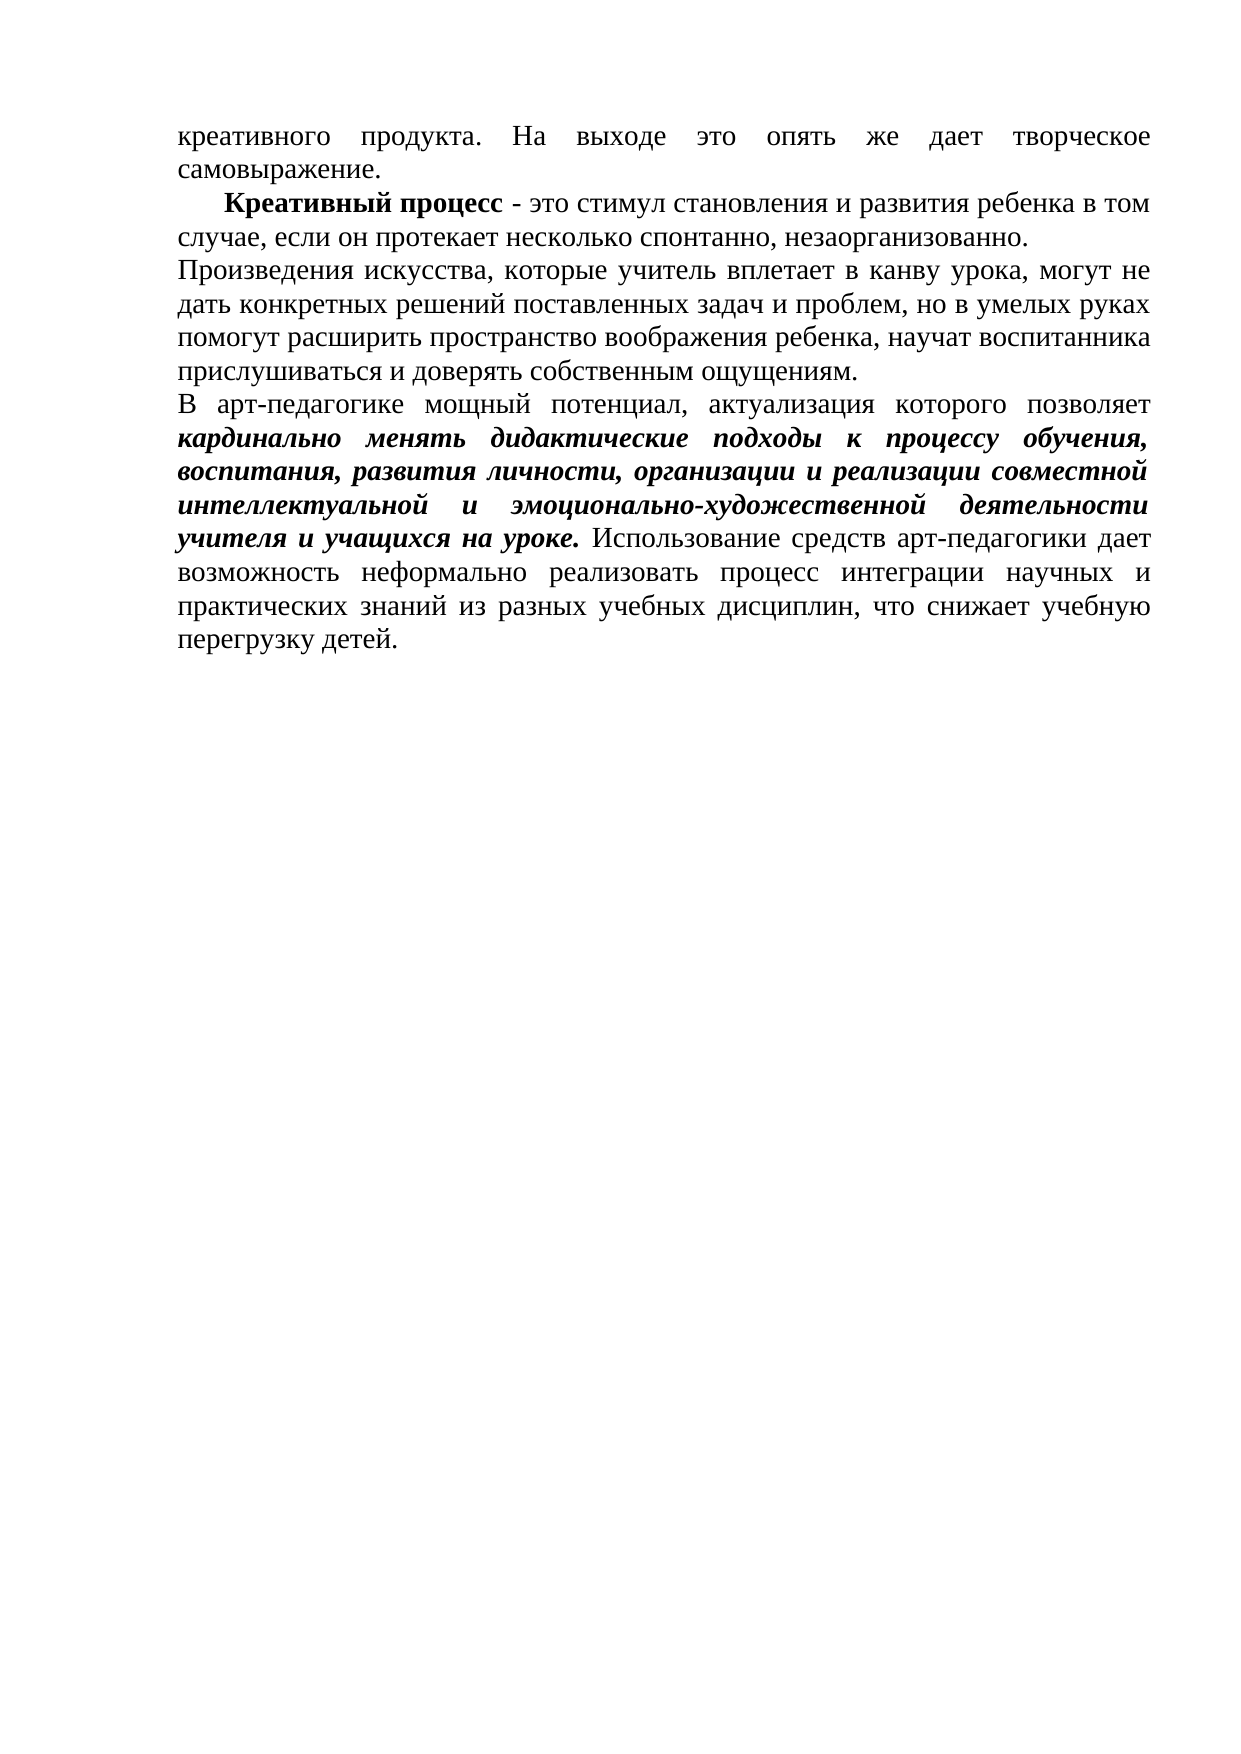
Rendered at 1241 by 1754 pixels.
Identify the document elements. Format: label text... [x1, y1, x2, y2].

text В арт-педагогике мощный потенциал, актуализация которого позволяет кардинально менять дидактические подходы к процессу обучения, воспитания, развития личности, организации и реализации совместной интеллектуальной и эмоционально-художественной деятельности учителя и учащихся на уроке. Использование средств арт-педагогики дает возможность неформально реализовать процесс интеграции научных и практических знаний из разных учебных дисциплин, что снижает учебную перегрузку детей. [177, 386, 1152, 655]
text Произведения искусства, которые учитель вплетает в канву урока, могут не дать конкретных решений поставленных задач и проблем, но в умелых руках помогут расширить пространство воображения ребенка, научат воспитанника прислушиваться и доверять собственным ощущениям. [177, 252, 1152, 386]
text Креативный процесс - это стимул становления и развития ребенка в том случае, если он протекает несколько спонтанно, незаорганизованно. [177, 185, 1152, 252]
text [177, 118, 1152, 185]
